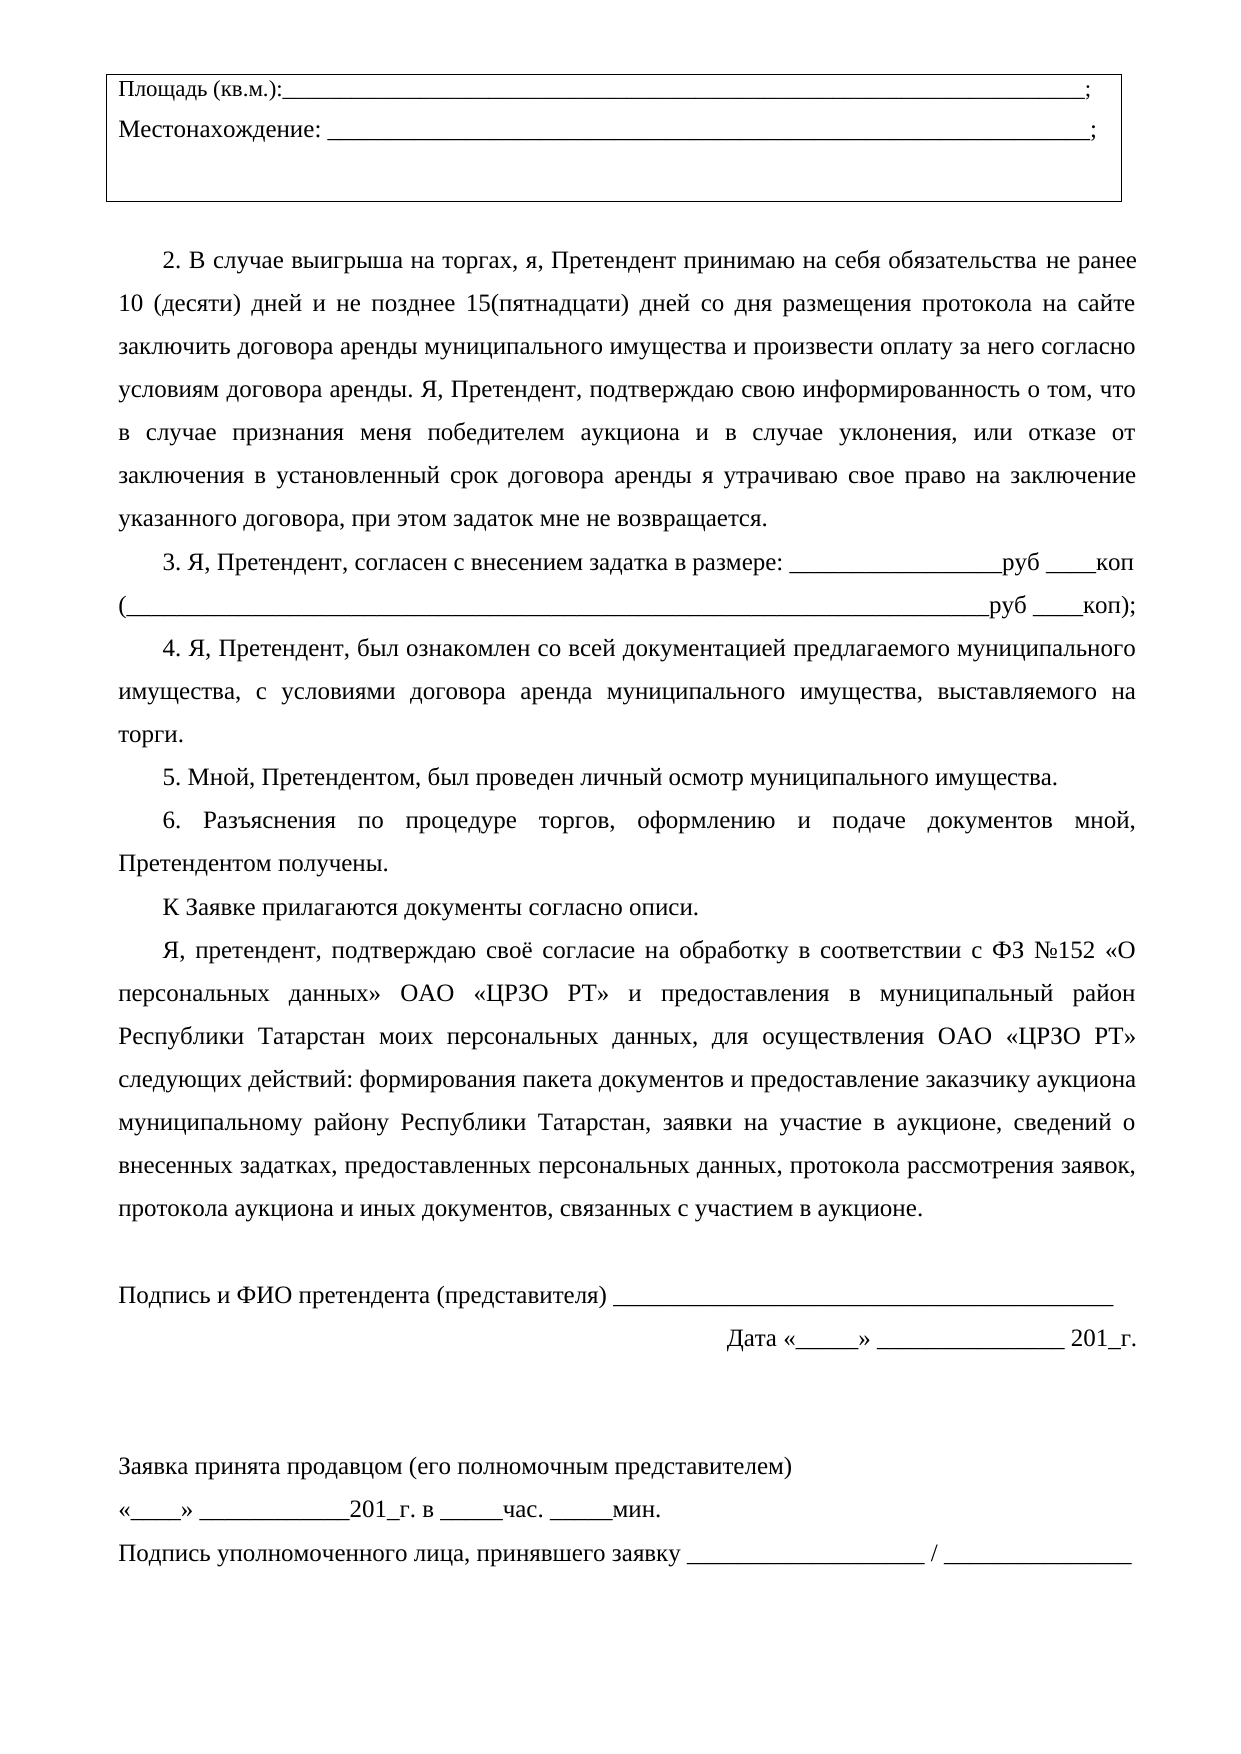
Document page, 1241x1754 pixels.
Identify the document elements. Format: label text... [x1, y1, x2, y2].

text 3. Я, Претендент, согласен с внесением задатка в размере: _________________руб ____коп [118, 547, 1137, 575]
text «____» ____________201_г. в _____час. _____мин. [118, 1494, 1137, 1523]
text Дата «_____» _______________ 201_г. [118, 1323, 1137, 1352]
text Я, претендент, подтверждаю своё согласие на обработку в соответствии с ФЗ №152 «О персональных данных» ОАО «ЦРЗО РТ» и предоставления в муниципальный район Республики Татарстан моих персональных данных, для осуществления ОАО «ЦРЗО РТ» следующих действий: формирования пакета документов и предоставление заказчику аукциона муниципальному району Республики Татарстан, заявки на участие в аукционе, сведений о внесенных задатках, предоставленных персональных данных, протокола рассмотрения заявок, протокола аукциона и иных документов, связанных с участием в аукционе. [118, 935, 1137, 1222]
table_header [107, 75, 1121, 201]
text Подпись уполномоченного лица, принявшего заявку ___________________ / _______________ [118, 1538, 1137, 1566]
text 5. Мной, Претендентом, был проведен личный осмотр муниципального имущества. [118, 762, 1137, 791]
text 4. Я, Претендент, был ознакомлен со всей документацией предлагаемого муниципального имущества, с условиями договора аренда муниципального имущества, выставляемого на торги. [118, 633, 1137, 748]
text Подпись и ФИО претендента (представителя) ________________________________________ [118, 1280, 1137, 1308]
text (_____________________________________________________________________руб ____коп); [118, 590, 1137, 618]
text 2. В случае выигрыша на торгах, я, Претендент принимаю на себя обязательства не ранее 10 (десяти) дней и не позднее 15(пятнадцати) дней со дня размещения протокола на сайте заключить договора аренды муниципального имущества и произвести оплату за него согласно условиям договора аренды. Я, Претендент, подтверждаю свою информированность о том, что в случае признания меня победителем аукциона и в случае уклонения, или отказе от заключения в установленный срок договора аренды я утрачиваю свое право на заключение указанного договора, при этом задаток мне не возвращается. [118, 245, 1137, 532]
text 6. Разъяснения по процедуре торгов, оформлению и подаче документов мной, Претендентом получены. [118, 805, 1137, 877]
text К Заявке прилагаются документы согласно описи. [118, 892, 1137, 920]
text Заявка принята продавцом (его полномочным представителем) [118, 1451, 1137, 1480]
